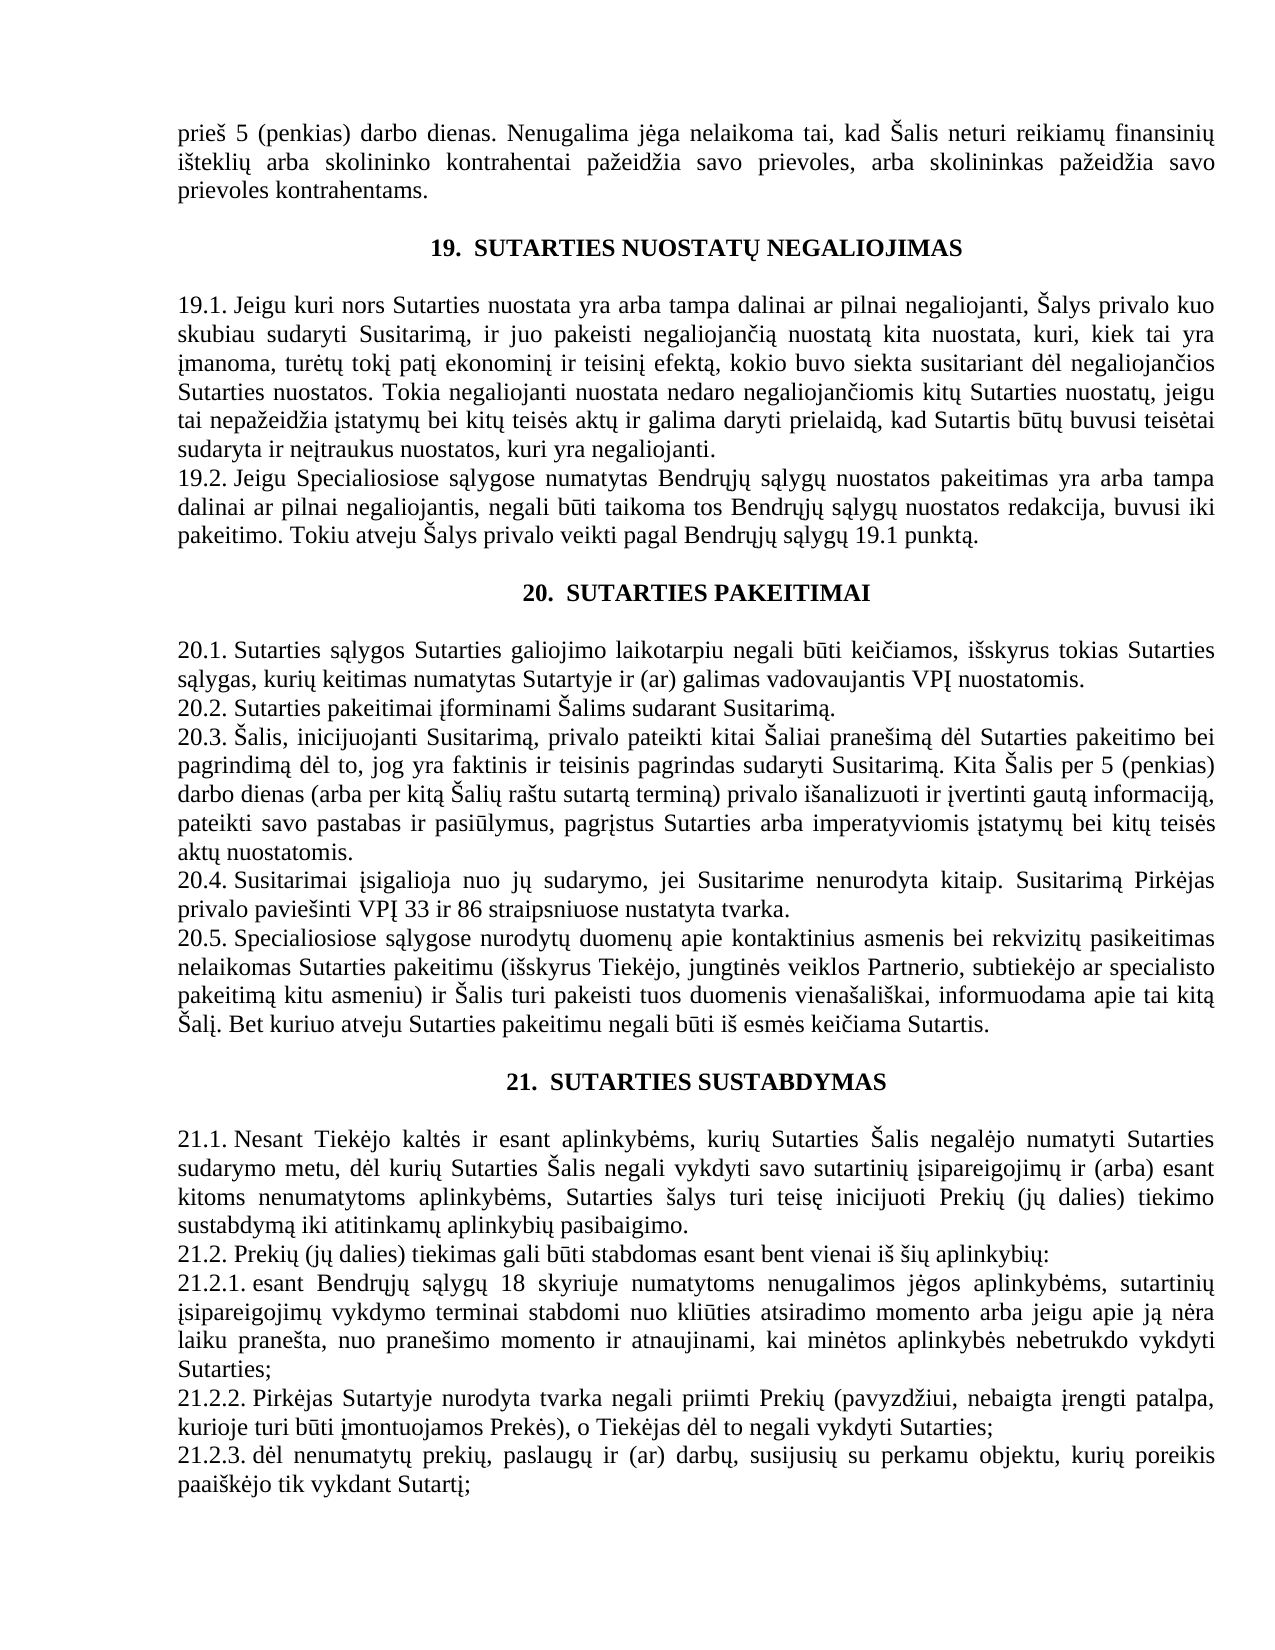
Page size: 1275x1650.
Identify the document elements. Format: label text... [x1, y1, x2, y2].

text 21. SUTARTIES SUSTABDYMAS [177, 1067, 1216, 1096]
text 20.1. Sutarties sąlygos Sutarties galiojimo laikotarpiu negali būti keičiamos, išskyrus tokias Sutarties sąlygas, kurių keitimas numatytas Sutartyje ir (ar) galimas vadovaujantis VPĮ nuostatomis. [177, 636, 1216, 693]
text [177, 118, 1216, 204]
text 21.1. Nesant Tiekėjo kaltės ir esant aplinkybėms, kurių Sutarties Šalis negalėjo numatyti Sutarties sudarymo metu, dėl kurių Sutarties Šalis negali vykdyti savo sutartinių įsipareigojimų ir (arba) esant kitoms nenumatytoms aplinkybėms, Sutarties šalys turi teisę inicijuoti Prekių (jų dalies) tiekimo sustabdymą iki atitinkamų aplinkybių pasibaigimo. [177, 1124, 1216, 1239]
text 20.2. Sutarties pakeitimai įforminami Šalims sudarant Susitarimą. [177, 693, 1216, 722]
text 19.1. Jeigu kuri nors Sutarties nuostata yra arba tampa dalinai ar pilnai negaliojanti, Šalys privalo kuo skubiau sudaryti Susitarimą, ir juo pakeisti negaliojančią nuostatą kita nuostata, kuri, kiek tai yra įmanoma, turėtų tokį patį ekonominį ir teisinį efektą, kokio buvo siekta susitariant dėl negaliojančios Sutarties nuostatos. Tokia negaliojanti nuostata nedaro negaliojančiomis kitų Sutarties nuostatų, jeigu tai nepažeidžia įstatymų bei kitų teisės aktų ir galima daryti prielaidą, kad Sutartis būtų buvusi teisėtai sudaryta ir neįtraukus nuostatos, kuri yra negaliojanti. [177, 291, 1216, 463]
text 20. SUTARTIES PAKEITIMAI [177, 578, 1216, 607]
text 19. SUTARTIES NUOSTATŲ NEGALIOJIMAS [177, 233, 1216, 262]
text 20.4. Susitarimai įsigalioja nuo jų sudarymo, jei Susitarime nenurodyta kitaip. Susitarimą Pirkėjas privalo paviešinti VPĮ 33 ir 86 straipsniuose nustatyta tvarka. [177, 866, 1216, 923]
text 21.2.1. esant Bendrųjų sąlygų 18 skyriuje numatytoms nenugalimos jėgos aplinkybėms, sutartinių įsipareigojimų vykdymo terminai stabdomi nuo kliūties atsiradimo momento arba jeigu apie ją nėra laiku pranešta, nuo pranešimo momento ir atnaujinami, kai minėtos aplinkybės nebetrukdo vykdyti Sutarties; [177, 1268, 1216, 1383]
text 20.3. Šalis, inicijuojanti Susitarimą, privalo pateikti kitai Šaliai pranešimą dėl Sutarties pakeitimo bei pagrindimą dėl to, jog yra faktinis ir teisinis pagrindas sudaryti Susitarimą. Kita Šalis per 5 (penkias) darbo dienas (arba per kitą Šalių raštu sutartą terminą) privalo išanalizuoti ir įvertinti gautą informaciją, pateikti savo pastabas ir pasiūlymus, pagrįstus Sutarties arba imperatyviomis įstatymų bei kitų teisės aktų nuostatomis. [177, 722, 1216, 866]
text 21.2. Prekių (jų dalies) tiekimas gali būti stabdomas esant bent vienai iš šių aplinkybių: [177, 1239, 1216, 1268]
text 21.2.3. dėl nenumatytų prekių, paslaugų ir (ar) darbų, susijusių su perkamu objektu, kurių poreikis paaiškėjo tik vykdant Sutartį; [177, 1441, 1216, 1498]
text 20.5. Specialiosiose sąlygose nurodytų duomenų apie kontaktinius asmenis bei rekvizitų pasikeitimas nelaikomas Sutarties pakeitimu (išskyrus Tiekėjo, jungtinės veiklos Partnerio, subtiekėjo ar specialisto pakeitimą kitu asmeniu) ir Šalis turi pakeisti tuos duomenis vienašališkai, informuodama apie tai kitą Šalį. Bet kuriuo atveju Sutarties pakeitimu negali būti iš esmės keičiama Sutartis. [177, 923, 1216, 1038]
text 19.2. Jeigu Specialiosiose sąlygose numatytas Bendrųjų sąlygų nuostatos pakeitimas yra arba tampa dalinai ar pilnai negaliojantis, negali būti taikoma tos Bendrųjų sąlygų nuostatos redakcija, buvusi iki pakeitimo. Tokiu atveju Šalys privalo veikti pagal Bendrųjų sąlygų 19.1 punktą. [177, 463, 1216, 549]
text 21.2.2. Pirkėjas Sutartyje nurodyta tvarka negali priimti Prekių (pavyzdžiui, nebaigta įrengti patalpa, kurioje turi būti įmontuojamos Prekės), o Tiekėjas dėl to negali vykdyti Sutarties; [177, 1383, 1216, 1441]
